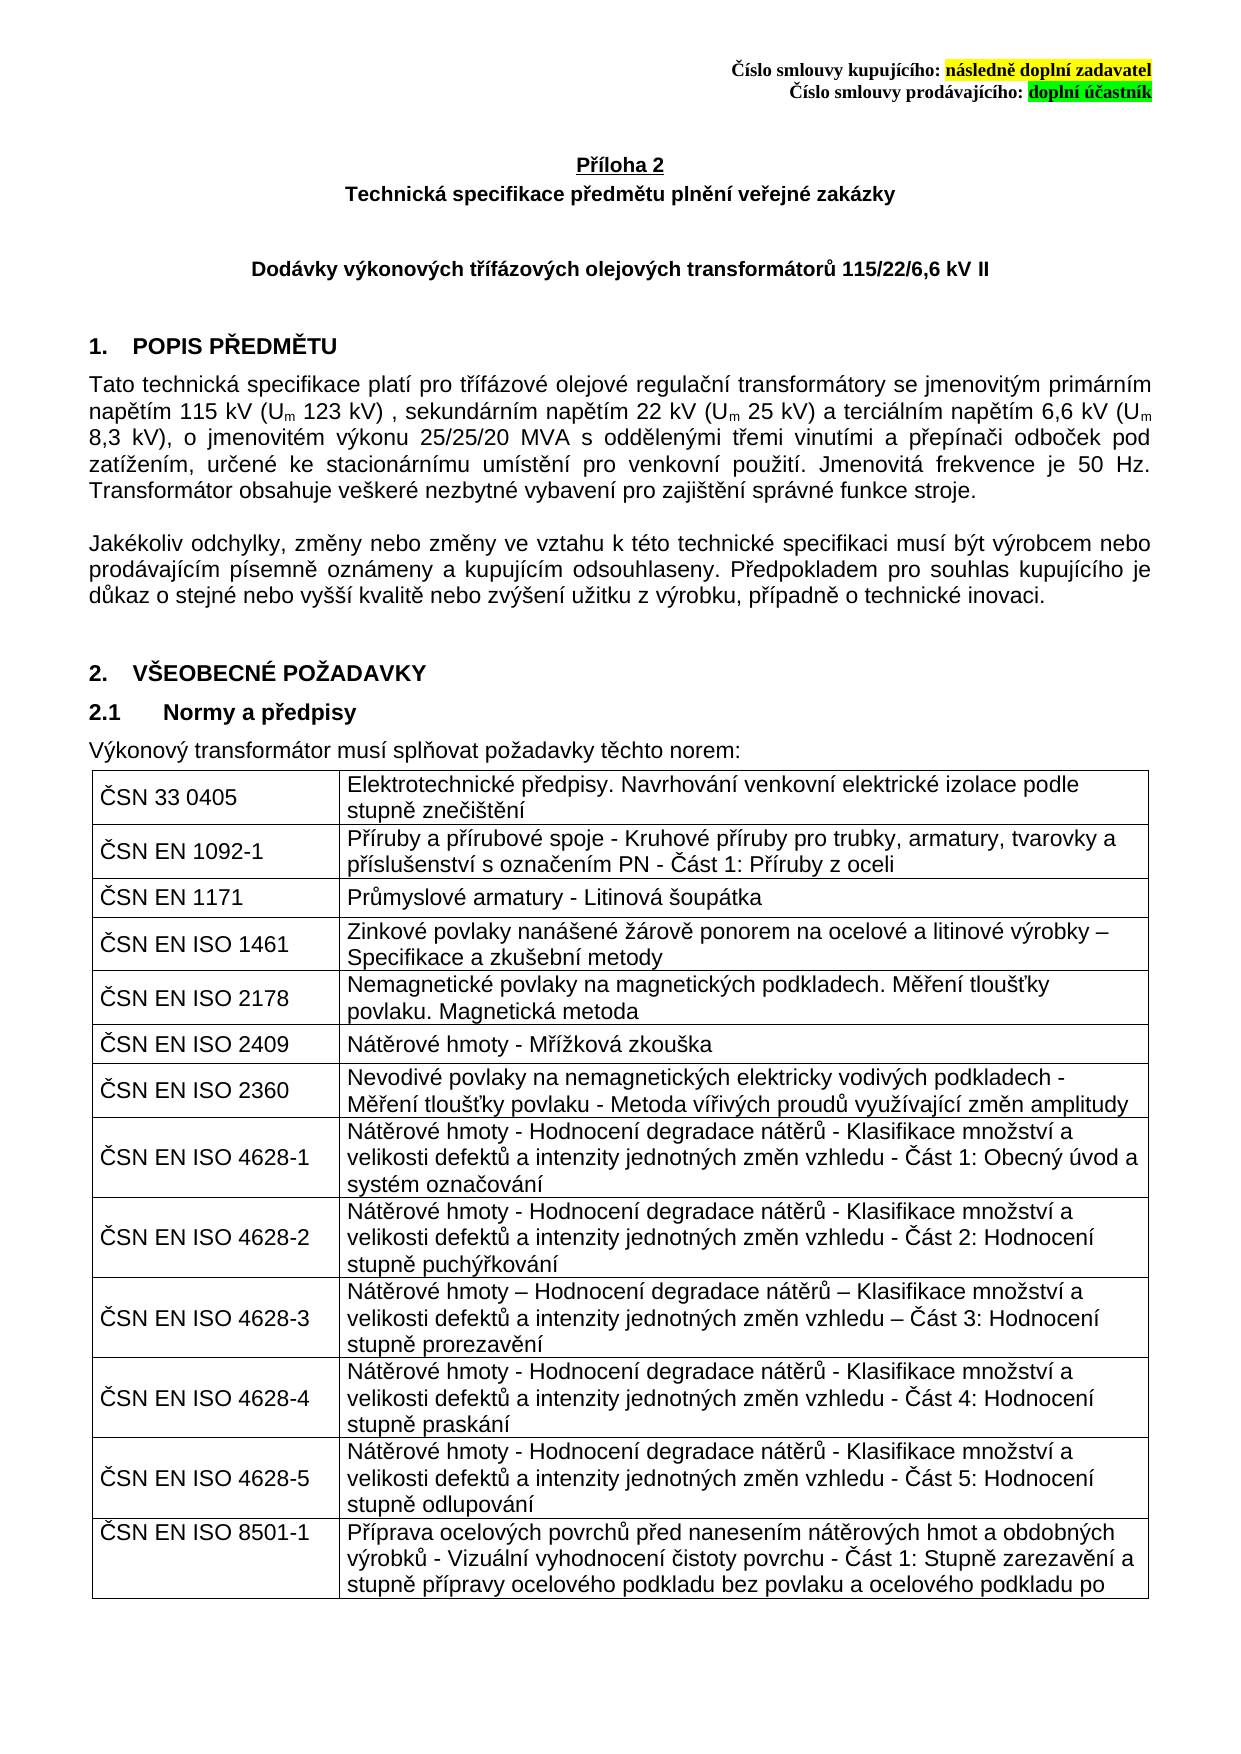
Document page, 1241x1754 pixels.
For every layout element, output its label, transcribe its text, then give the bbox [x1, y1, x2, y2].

text Jakékoliv odchylky, změny nebo změny ve vztahu k této technické specifikaci musí být výrobcem nebo prodávajícím písemně oznámeny a kupujícím odsouhlaseny. Předpokladem pro souhlas kupujícího je důkaz o stejné nebo vyšší kvalitě nebo zvýšení užitku z výrobku, případně o technické inovaci. [89, 529, 1152, 609]
table_cell ČSN EN ISO 4628-5 [93, 1438, 339, 1517]
table_cell Příruby a přírubové spoje - Kruhové příruby pro trubky, armatury, tvarovky a příslušenství s označením PN - Část 1: Příruby z oceli [340, 825, 1148, 877]
text Příloha 2 [89, 148, 1152, 177]
table_cell ČSN EN ISO 1461 [93, 918, 339, 970]
table_cell ČSN EN ISO 4628-3 [93, 1278, 339, 1357]
table_cell ČSN EN ISO 2360 [93, 1064, 339, 1117]
list Všeobecné požadavky [89, 660, 1152, 686]
table_cell ČSN EN 1092-1 [93, 825, 339, 877]
table_cell Nátěrové hmoty – Hodnocení degradace nátěrů – Klasifikace množství a velikosti defektů a intenzity jednotných změn vzhledu – Část 3: Hodnocení stupně prorezavění [340, 1278, 1148, 1357]
table_cell Nátěrové hmoty - Hodnocení degradace nátěrů - Klasifikace množství a velikosti defektů a intenzity jednotných změn vzhledu - Část 2: Hodnocení stupně puchýřkování [340, 1198, 1148, 1277]
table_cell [340, 1519, 1148, 1597]
table_header Elektrotechnické předpisy. Navrhování venkovní elektrické izolace podle stupně znečištění [340, 771, 1148, 824]
table_cell ČSN EN ISO 4628-4 [93, 1358, 339, 1437]
table_cell ČSN EN 1171 [93, 879, 339, 917]
list Popis předmětu [89, 333, 1152, 359]
table_cell ČSN EN ISO 2409 [93, 1025, 339, 1063]
text Výkonový transformátor musí splňovat požadavky těchto norem: [89, 737, 1152, 764]
table_cell ČSN EN ISO 4628-2 [93, 1198, 339, 1277]
table_cell Nemagnetické povlaky na magnetických podkladech. Měření tloušťky povlaku. Magnetická metoda [340, 971, 1148, 1024]
table_cell ČSN EN ISO 8501-1 [93, 1519, 339, 1597]
table_cell Průmyslové armatury - Litinová šoupátka [340, 879, 1148, 917]
text Dodávky výkonových třífázových olejových transformátorů 115/22/6,6 kV II [89, 257, 1152, 281]
table_cell Nátěrové hmoty - Hodnocení degradace nátěrů - Klasifikace množství a velikosti defektů a intenzity jednotných změn vzhledu - Část 4: Hodnocení stupně praskání [340, 1358, 1148, 1437]
table_header ČSN 33 0405 [93, 771, 339, 824]
text Technická specifikace předmětu plnění veřejné zakázky [89, 177, 1152, 206]
table_cell Nátěrové hmoty - Hodnocení degradace nátěrů - Klasifikace množství a velikosti defektů a intenzity jednotných změn vzhledu - Část 1: Obecný úvod a systém označování [340, 1118, 1148, 1197]
table_cell Zinkové povlaky nanášené žárově ponorem na ocelové a litinové výrobky – Specifikace a zkušební metody [340, 918, 1148, 970]
table_cell Nátěrové hmoty - Mřížková zkouška [340, 1025, 1148, 1063]
table_cell ČSN EN ISO 2178 [93, 971, 339, 1024]
table_cell Nevodivé povlaky na nemagnetických elektricky vodivých podkladech - Měření tloušťky povlaku - Metoda vířivých proudů využívající změn amplitudy [340, 1064, 1148, 1117]
list Normy a předpisy [89, 698, 1152, 725]
text Tato technická specifikace platí pro třífázové olejové regulační transformátory se jmenovitým primárním napětím 115 kV (Um 123 kV) , sekundárním napětím 22 kV (Um 25 kV) a terciálním napětím 6,6 kV (Um 8,3 kV), o jmenovitém výkonu 25/25/20 MVA s oddělenými třemi vinutími a přepínači odboček pod zatížením, určené ke stacionárnímu umístění pro venkovní použití. Jmenovitá frekvence je 50 Hz. Transformátor obsahuje veškeré nezbytné vybavení pro zajištění správné funkce stroje. [89, 371, 1152, 503]
table_cell ČSN EN ISO 4628-1 [93, 1118, 339, 1197]
table_cell Nátěrové hmoty - Hodnocení degradace nátěrů - Klasifikace množství a velikosti defektů a intenzity jednotných změn vzhledu - Část 5: Hodnocení stupně odlupování [340, 1438, 1148, 1517]
